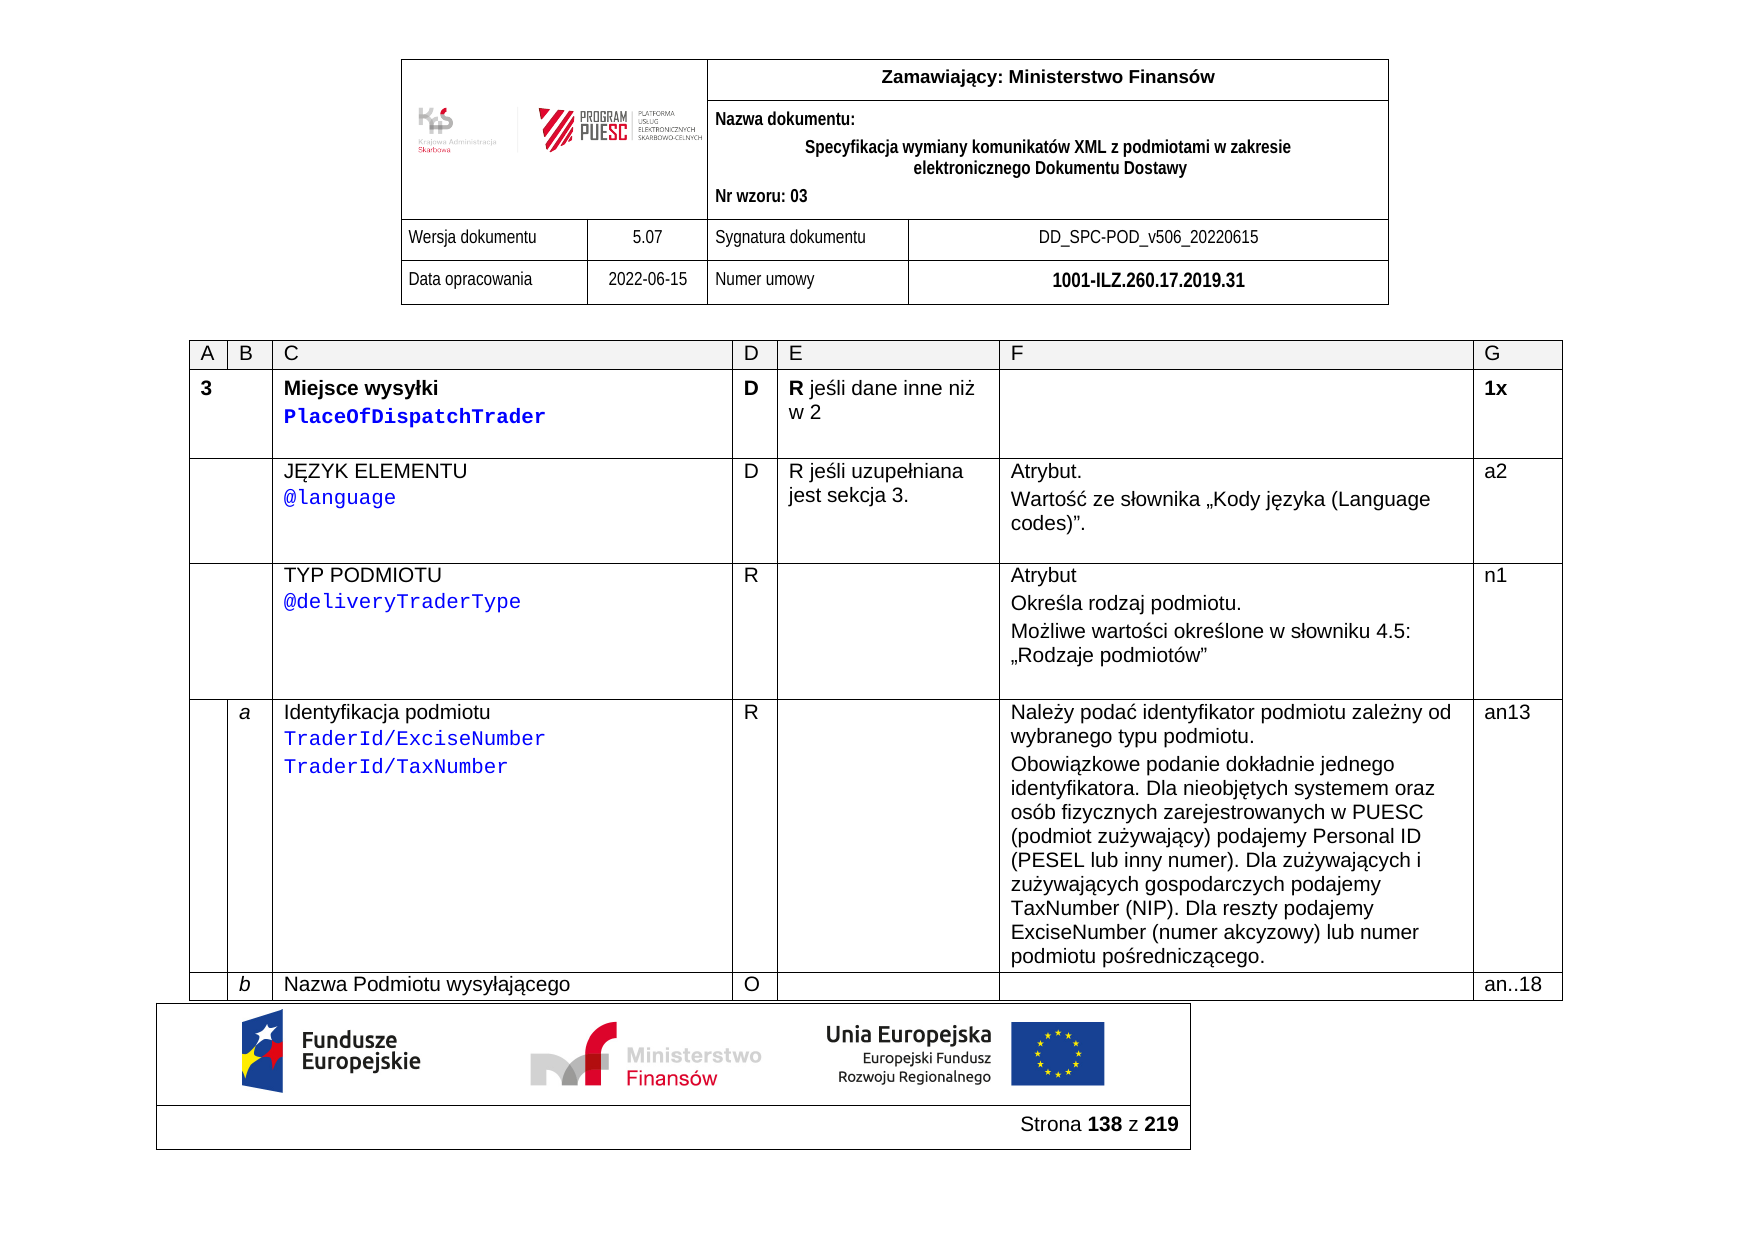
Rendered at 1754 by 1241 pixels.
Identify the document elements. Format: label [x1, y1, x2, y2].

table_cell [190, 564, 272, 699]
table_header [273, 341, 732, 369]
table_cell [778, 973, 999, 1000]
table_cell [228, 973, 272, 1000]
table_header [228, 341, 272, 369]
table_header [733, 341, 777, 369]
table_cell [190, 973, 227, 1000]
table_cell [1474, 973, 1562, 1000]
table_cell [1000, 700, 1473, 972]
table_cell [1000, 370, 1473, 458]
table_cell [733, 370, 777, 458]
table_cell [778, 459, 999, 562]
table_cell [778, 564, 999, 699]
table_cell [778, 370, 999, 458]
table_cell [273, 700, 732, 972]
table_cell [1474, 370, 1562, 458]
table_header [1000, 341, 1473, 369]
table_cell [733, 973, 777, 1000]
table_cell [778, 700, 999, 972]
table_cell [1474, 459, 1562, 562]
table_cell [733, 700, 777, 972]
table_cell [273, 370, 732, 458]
picture [242, 1009, 1105, 1093]
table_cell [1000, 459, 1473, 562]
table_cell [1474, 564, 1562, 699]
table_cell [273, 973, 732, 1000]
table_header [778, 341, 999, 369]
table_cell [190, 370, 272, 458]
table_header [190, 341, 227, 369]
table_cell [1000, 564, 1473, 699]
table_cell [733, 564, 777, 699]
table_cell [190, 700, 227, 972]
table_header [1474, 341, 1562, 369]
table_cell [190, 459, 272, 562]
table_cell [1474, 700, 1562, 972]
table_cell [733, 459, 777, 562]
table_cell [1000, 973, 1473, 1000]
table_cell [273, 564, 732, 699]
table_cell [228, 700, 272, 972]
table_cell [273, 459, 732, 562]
picture [408, 97, 702, 163]
